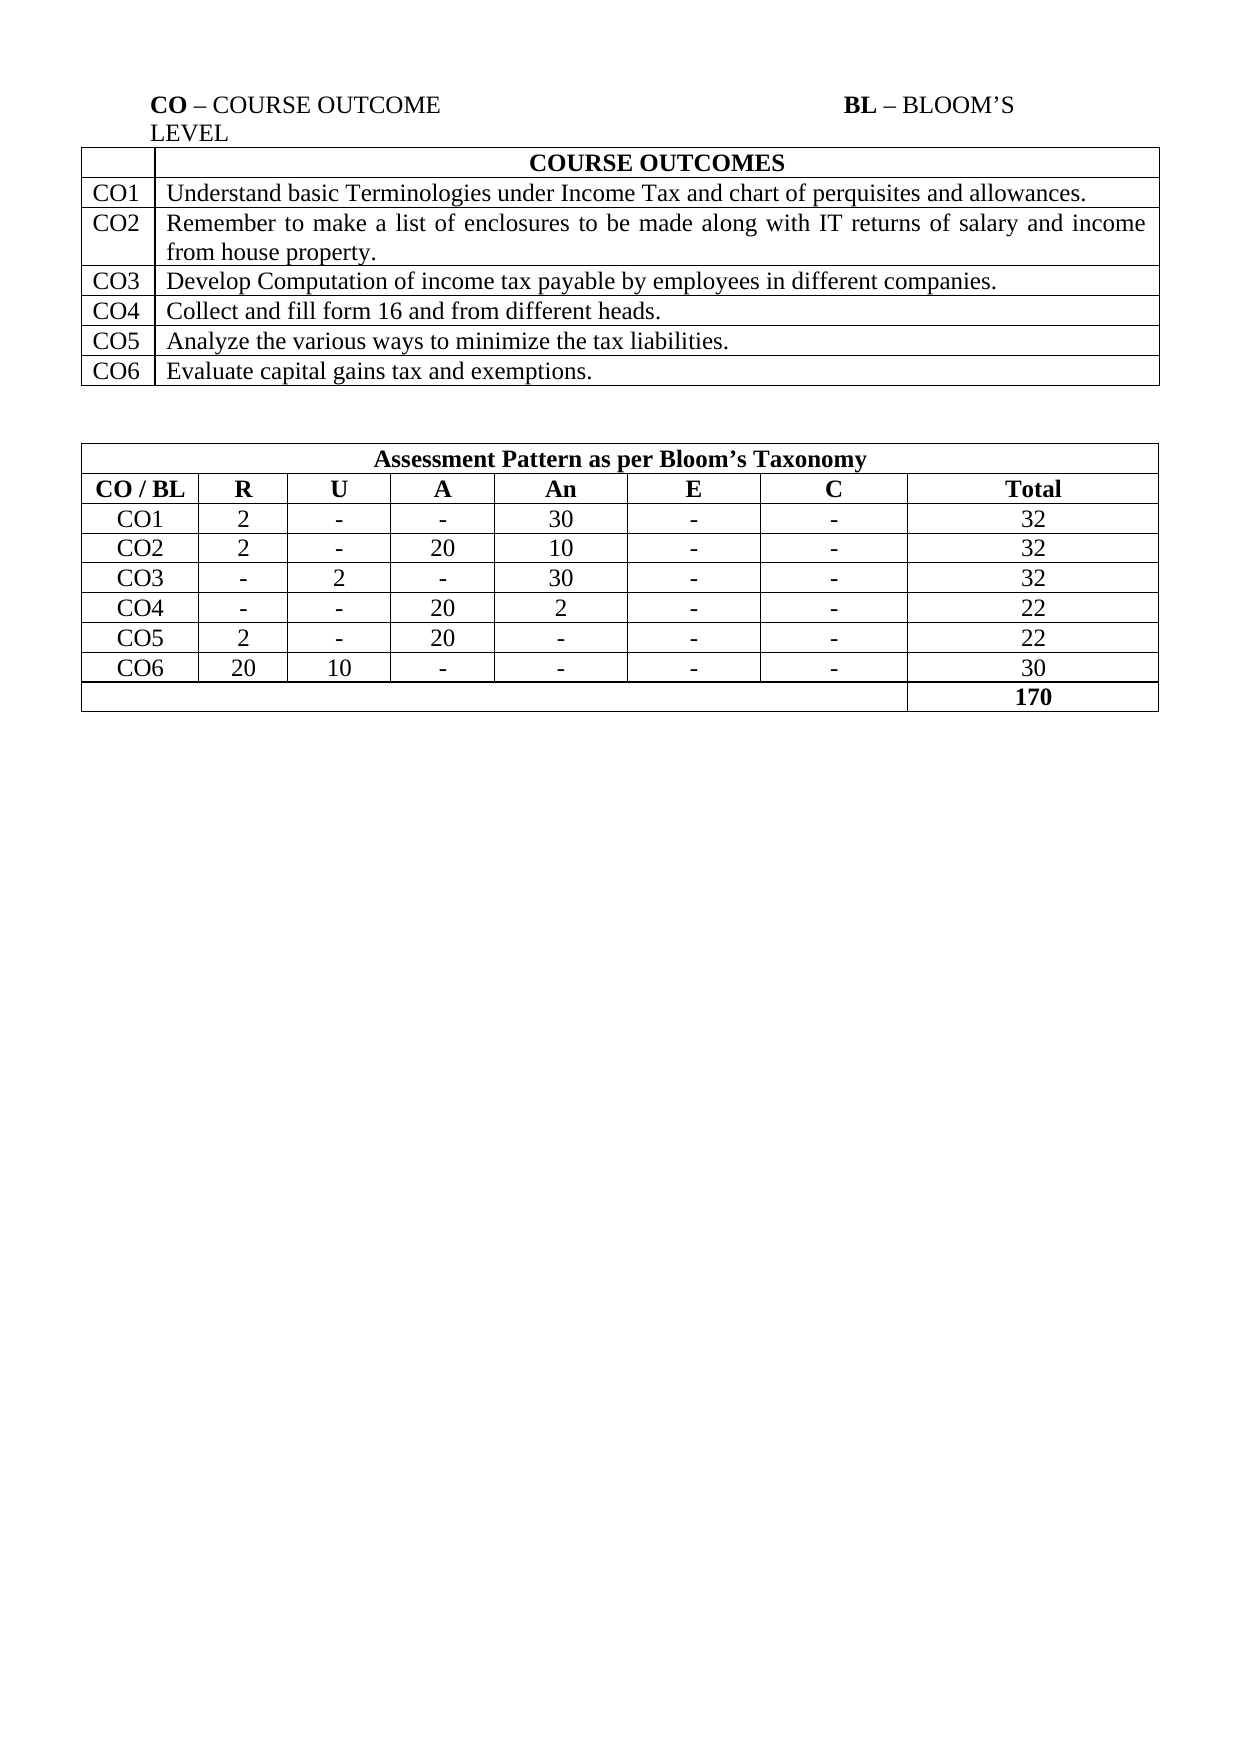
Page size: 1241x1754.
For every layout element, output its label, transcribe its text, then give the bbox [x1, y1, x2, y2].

table_cell - [391, 504, 494, 532]
table_cell 20 [391, 623, 494, 652]
table_cell 32 [908, 563, 1158, 592]
table_cell - [288, 504, 390, 532]
table_cell 2 [199, 504, 287, 532]
table_cell CO / BL [82, 474, 198, 503]
table_cell CO3 [82, 563, 198, 592]
table_cell - [761, 563, 907, 592]
table_cell 30 [908, 653, 1158, 681]
table_cell An [495, 474, 627, 503]
table_cell 30 [495, 504, 627, 532]
table_cell - [288, 623, 390, 652]
table_cell CO2 [82, 534, 198, 562]
table_cell 20 [199, 653, 287, 681]
table_cell 30 [495, 563, 627, 592]
table_cell - [628, 623, 760, 652]
table_header Assessment Pattern as per Bloom’s Taxonomy [82, 444, 1158, 473]
table_header COURSE OUTCOMES [156, 148, 1159, 177]
table_cell [82, 683, 907, 711]
table_cell - [628, 563, 760, 592]
table_cell - [761, 593, 907, 622]
table_cell - [761, 504, 907, 532]
table_cell - [761, 653, 907, 681]
table_cell - [628, 653, 760, 681]
table_cell Develop Computation of income tax payable by employees in different companies. [156, 266, 1159, 295]
table_cell C [761, 474, 907, 503]
table_cell - [628, 504, 760, 532]
table_cell 2 [199, 623, 287, 652]
table_cell - [628, 593, 760, 622]
table_cell - [288, 534, 390, 562]
table_cell 22 [908, 593, 1158, 622]
table_cell - [495, 653, 627, 681]
table_cell CO6 [82, 356, 154, 384]
table_cell A [391, 474, 494, 503]
table_cell E [628, 474, 760, 503]
table_cell Total [908, 474, 1158, 503]
table_cell 10 [495, 534, 627, 562]
table_cell 2 [288, 563, 390, 592]
table_cell - [495, 623, 627, 652]
table_header [82, 148, 154, 177]
text CO – COURSE OUTCOME BL – BLOOM’S LEVEL [150, 90, 1090, 147]
table_cell - [391, 653, 494, 681]
table_cell CO5 [82, 326, 154, 355]
table_cell - [628, 534, 760, 562]
table_cell Collect and fill form 16 and from different heads. [156, 296, 1159, 325]
table_cell 2 [199, 534, 287, 562]
table_cell 10 [288, 653, 390, 681]
table_cell - [761, 623, 907, 652]
table_cell U [288, 474, 390, 503]
table_cell 22 [908, 623, 1158, 652]
table_cell 20 [391, 534, 494, 562]
table_cell 170 [908, 683, 1158, 711]
table_cell 32 [908, 534, 1158, 562]
table_cell Remember to make a list of enclosures to be made along with IT returns of salary and income from house property. [156, 208, 1159, 265]
table_cell CO6 [82, 653, 198, 681]
table_cell 20 [391, 593, 494, 622]
table_cell CO1 [82, 504, 198, 532]
table_cell Analyze the various ways to minimize the tax liabilities. [156, 326, 1159, 355]
table_cell R [199, 474, 287, 503]
table_cell CO1 [82, 178, 154, 207]
table_cell - [391, 563, 494, 592]
table_cell Evaluate capital gains tax and exemptions. [156, 356, 1159, 384]
table_cell CO5 [82, 623, 198, 652]
table_cell CO3 [82, 266, 154, 295]
table_cell - [199, 563, 287, 592]
table_cell - [761, 534, 907, 562]
table_cell CO2 [82, 208, 154, 265]
table_cell 2 [495, 593, 627, 622]
table_cell - [288, 593, 390, 622]
table_cell - [199, 593, 287, 622]
table_cell 32 [908, 504, 1158, 532]
table_cell CO4 [82, 593, 198, 622]
table_cell CO4 [82, 296, 154, 325]
table_cell Understand basic Terminologies under Income Tax and chart of perquisites and allowances. [156, 178, 1159, 207]
